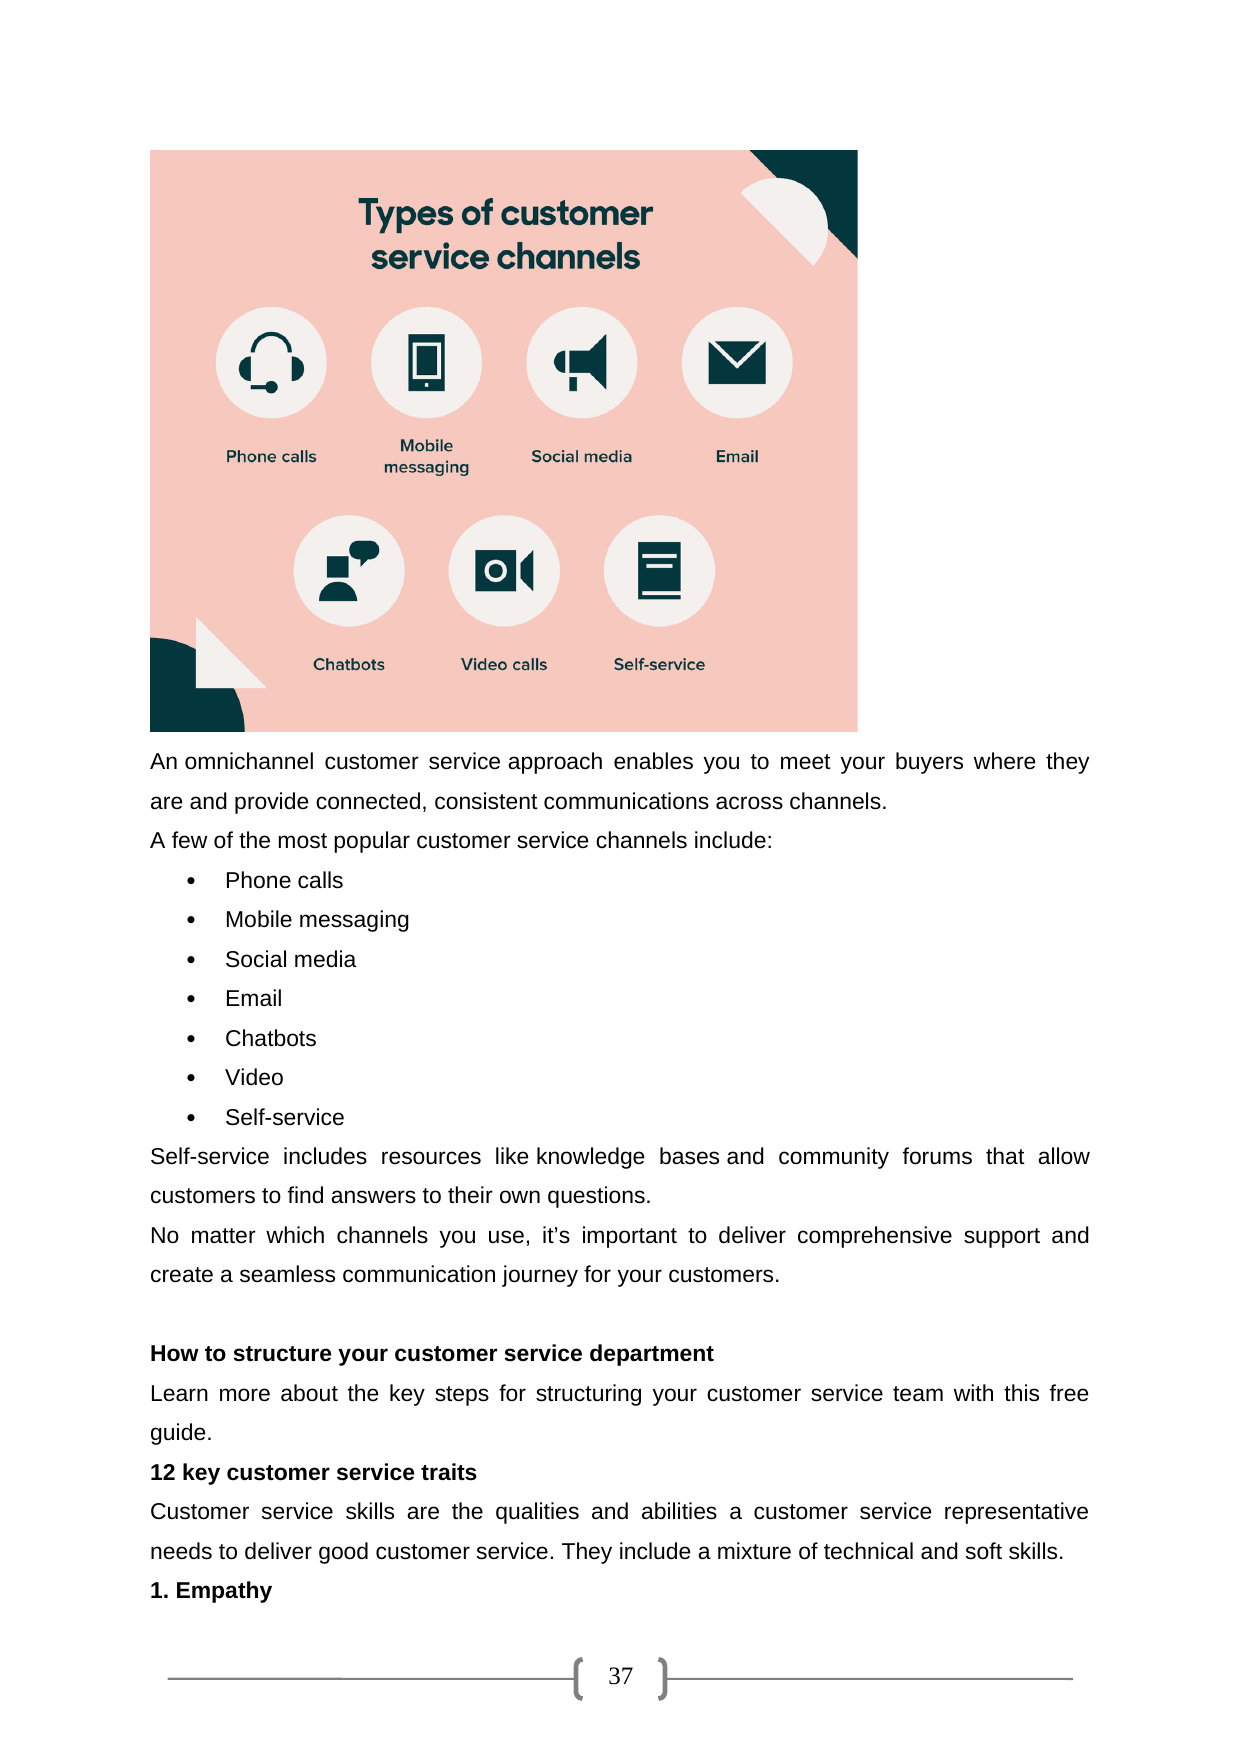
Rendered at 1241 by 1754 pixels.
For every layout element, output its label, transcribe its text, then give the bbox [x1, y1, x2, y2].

text Learn more about the key steps for structuring your customer service team with this free guide. [150, 1380, 1090, 1446]
text An omnichannel customer service approach enables you to meet your buyers where they are and provide connected, consistent communications across channels. [150, 748, 1090, 814]
list Email [187, 985, 1090, 1011]
text 1. Empathy [150, 1577, 1090, 1604]
text A few of the most popular customer service channels include: [150, 827, 1090, 853]
list Self-service [187, 1103, 1090, 1130]
list Social media [187, 946, 1090, 972]
picture [150, 150, 858, 732]
text No matter which channels you use, it’s important to deliver comprehensive support and create a seamless communication journey for your customers. [150, 1222, 1090, 1288]
list Mobile messaging [187, 906, 1090, 932]
text How to structure your customer service department [150, 1340, 1090, 1367]
text Customer service skills are the qualities and abilities a customer service representative needs to deliver good customer service. They include a mixture of technical and soft skills. [150, 1498, 1090, 1564]
list Video [187, 1064, 1090, 1090]
text Self-service includes resources like knowledge bases and community forums that allow customers to find answers to their own questions. [150, 1143, 1090, 1209]
list Chatbots [187, 1024, 1090, 1051]
list Phone calls [187, 867, 1090, 893]
text 12 key customer service traits [150, 1459, 1090, 1485]
